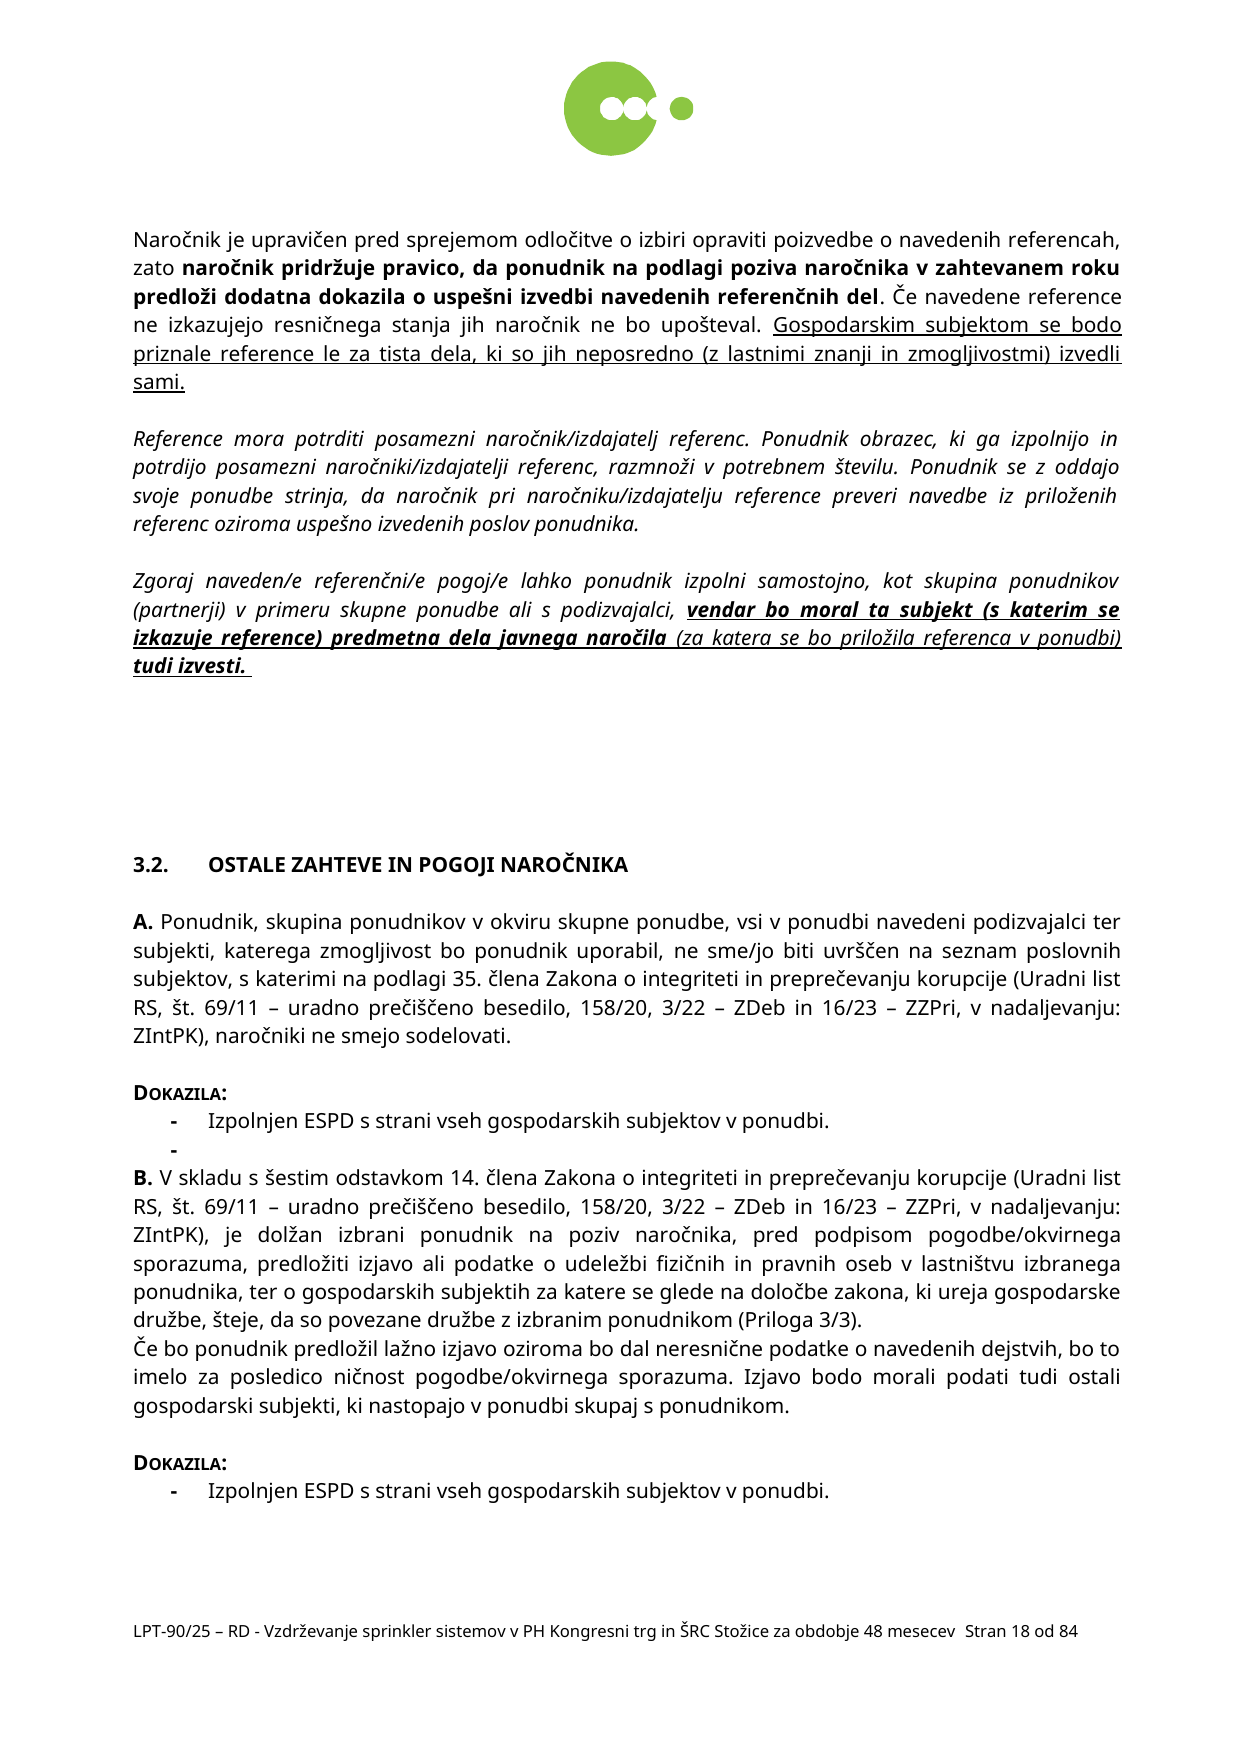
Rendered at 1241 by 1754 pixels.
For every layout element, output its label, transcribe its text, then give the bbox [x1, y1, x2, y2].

text Naročnik je upravičen pred sprejemom odločitve o izbiri opraviti poizvedbe o navedenih referencah, zato naročnik pridržuje pravico, da ponudnik na podlagi poziva naročnika v zahtevanem roku predloži dodatna dokazila o uspešni izvedbi navedenih referenčnih del. Če navedene reference ne izkazujejo resničnega stanja jih naročnik ne bo upošteval. Gospodarskim subjektom se bodo priznale reference le za tista dela, ki so jih neposredno (z lastnimi znanji in zmogljivostmi) izvedli sami. [133, 364, 1122, 396]
text Dokazila: [133, 1448, 1122, 1476]
text Dokazila: [133, 1078, 1122, 1107]
text Zgoraj naveden/e referenčni/e pogoj/e lahko ponudnik izpolni samostojno, kot skupina ponudnikov (partnerji) v primeru skupne ponudbe ali s podizvajalci, vendar bo moral ta subjekt (s katerim se izkazuje reference) predmetna dela javnega naročila (za katera se bo priložila referenca v ponudbi) tudi izvesti. [133, 649, 1122, 680]
text Če bo ponudnik predložil lažno izjavo oziroma bo dal neresnične podatke o navedenih dejstvih, bo to imelo za posledico ničnost pogodbe/okvirnega sporazuma. Izjavo bodo morali podati tudi ostali gospodarski subjekti, ki nastopajo v ponudbi skupaj s ponudnikom. [133, 1334, 1122, 1419]
text Reference mora potrditi posamezni naročnik/izdajatelj referenc. Ponudnik obrazec, ki ga izpolnijo in potrdijo posamezni naročniki/izdajatelji referenc, razmnoži v potrebnem številu. Ponudnik se z oddajo svoje ponudbe strinja, da naročnik pri naročniku/izdajatelju reference preveri navedbe iz priloženih referenc oziroma uspešno izvedenih poslov ponudnika. [133, 424, 1122, 538]
text Naročnik je upravičen pred sprejemom odločitve o izbiri opraviti poizvedbe o navedenih referencah, zato naročnik pridržuje pravico, da ponudnik na podlagi poziva naročnika v zahtevanem roku predloži dodatna dokazila o uspešni izvedbi navedenih referenčnih del. Če navedene reference ne izkazujejo resničnega stanja jih naročnik ne bo upošteval. Gospodarskim subjektom se bodo priznale reference le za tista dela, ki so jih neposredno (z lastnimi znanji in zmogljivostmi) izvedli sami. [133, 225, 1122, 363]
text A. Ponudnik, skupina ponudnikov v okviru skupne ponudbe, vsi v ponudbi navedeni podizvajalci ter subjekti, katerega zmogljivost bo ponudnik uporabil, ne sme/jo biti uvrščen na seznam poslovnih subjektov, s katerimi na podlagi 35. člena Zakona o integriteti in preprečevanju korupcije (Uradni list RS, št. 69/11 – uradno prečiščeno besedilo, 158/20, 3/22 – ZDeb in 16/23 – ZZPri, v nadaljevanju: ZIntPK), naročniki ne smejo sodelovati. [133, 907, 1122, 1050]
list Izpolnjen ESPD s strani vseh gospodarskih subjektov v ponudbi. [170, 1107, 1122, 1135]
text B. V skladu s šestim odstavkom 14. člena Zakona o integriteti in preprečevanju korupcije (Uradni list RS, št. 69/11 – uradno prečiščeno besedilo, 158/20, 3/22 – ZDeb in 16/23 – ZZPri, v nadaljevanju: ZIntPK), je dolžan izbrani ponudnik na poziv naročnika, pred podpisom pogodbe/okvirnega sporazuma, predložiti izjavo ali podatke o udeležbi fizičnih in pravnih oseb v lastništvu izbranega ponudnika, ter o gospodarskih subjektih za katere se glede na določbe zakona, ki ureja gospodarske družbe, šteje, da so povezane družbe z izbranim ponudnikom (Priloga 3/3). [133, 1163, 1122, 1334]
list Izpolnjen ESPD s strani vseh gospodarskih subjektov v ponudbi. [170, 1476, 1122, 1505]
text Zgoraj naveden/e referenčni/e pogoj/e lahko ponudnik izpolni samostojno, kot skupina ponudnikov (partnerji) v primeru skupne ponudbe ali s podizvajalci, vendar bo moral ta subjekt (s katerim se izkazuje reference) predmetna dela javnega naročila (za katera se bo priložila referenca v ponudbi) tudi izvesti. [133, 566, 1122, 647]
list OSTALE ZAHTEVE IN POGOJI NAROČNIKA [133, 851, 1122, 879]
